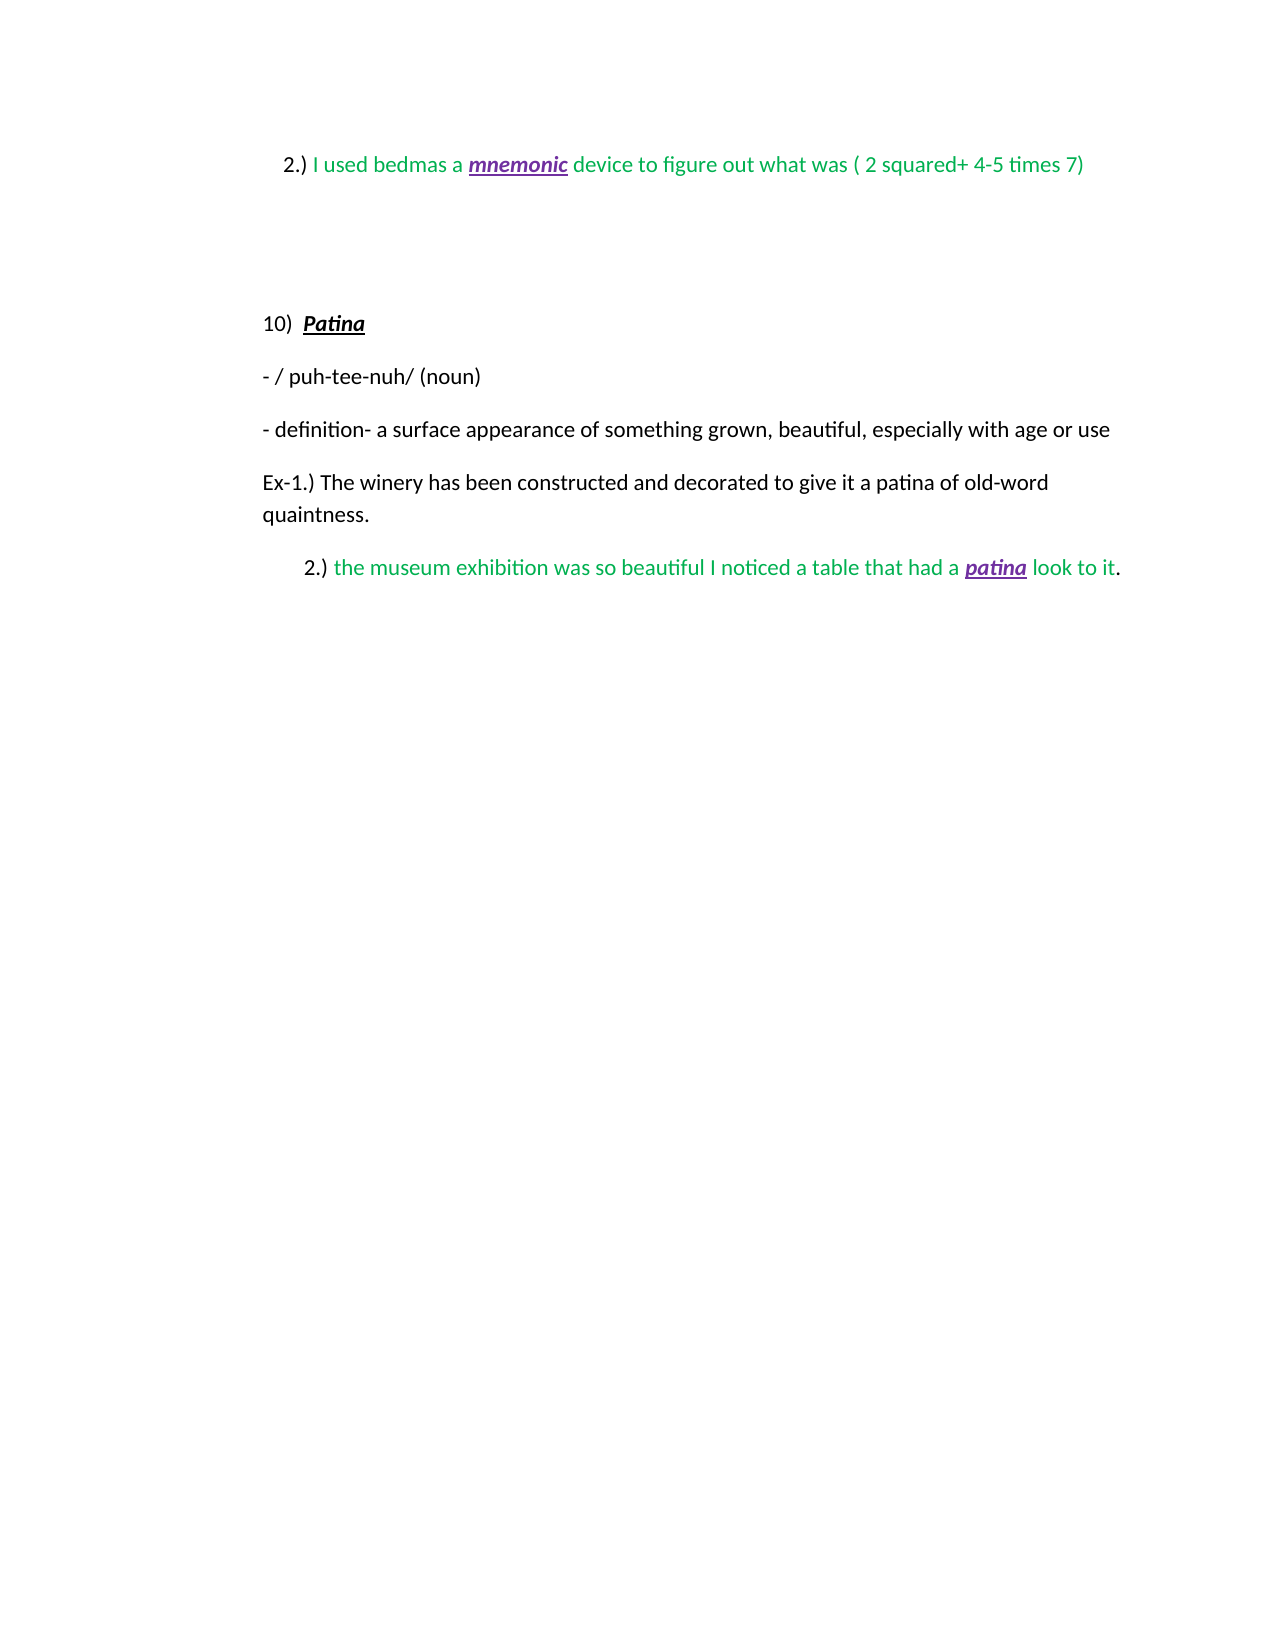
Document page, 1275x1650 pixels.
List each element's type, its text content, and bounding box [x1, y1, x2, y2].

text 10) Patina [262, 309, 1125, 337]
text - definition- a surface appearance of something grown, beautiful, especially with age or use [262, 415, 1125, 443]
text Ex-1.) The winery has been constructed and decorated to give it a patina of old-word quaintness. [262, 468, 1125, 528]
text 2.) I used bedmas a mnemonic device to figure out what was ( 2 squared+ 4-5 times 7) [262, 150, 1125, 178]
text - / puh-tee-nuh/ (noun) [262, 362, 1125, 390]
text 2.) the museum exhibition was so beautiful I noticed a table that had a patina look to it. [262, 553, 1125, 581]
